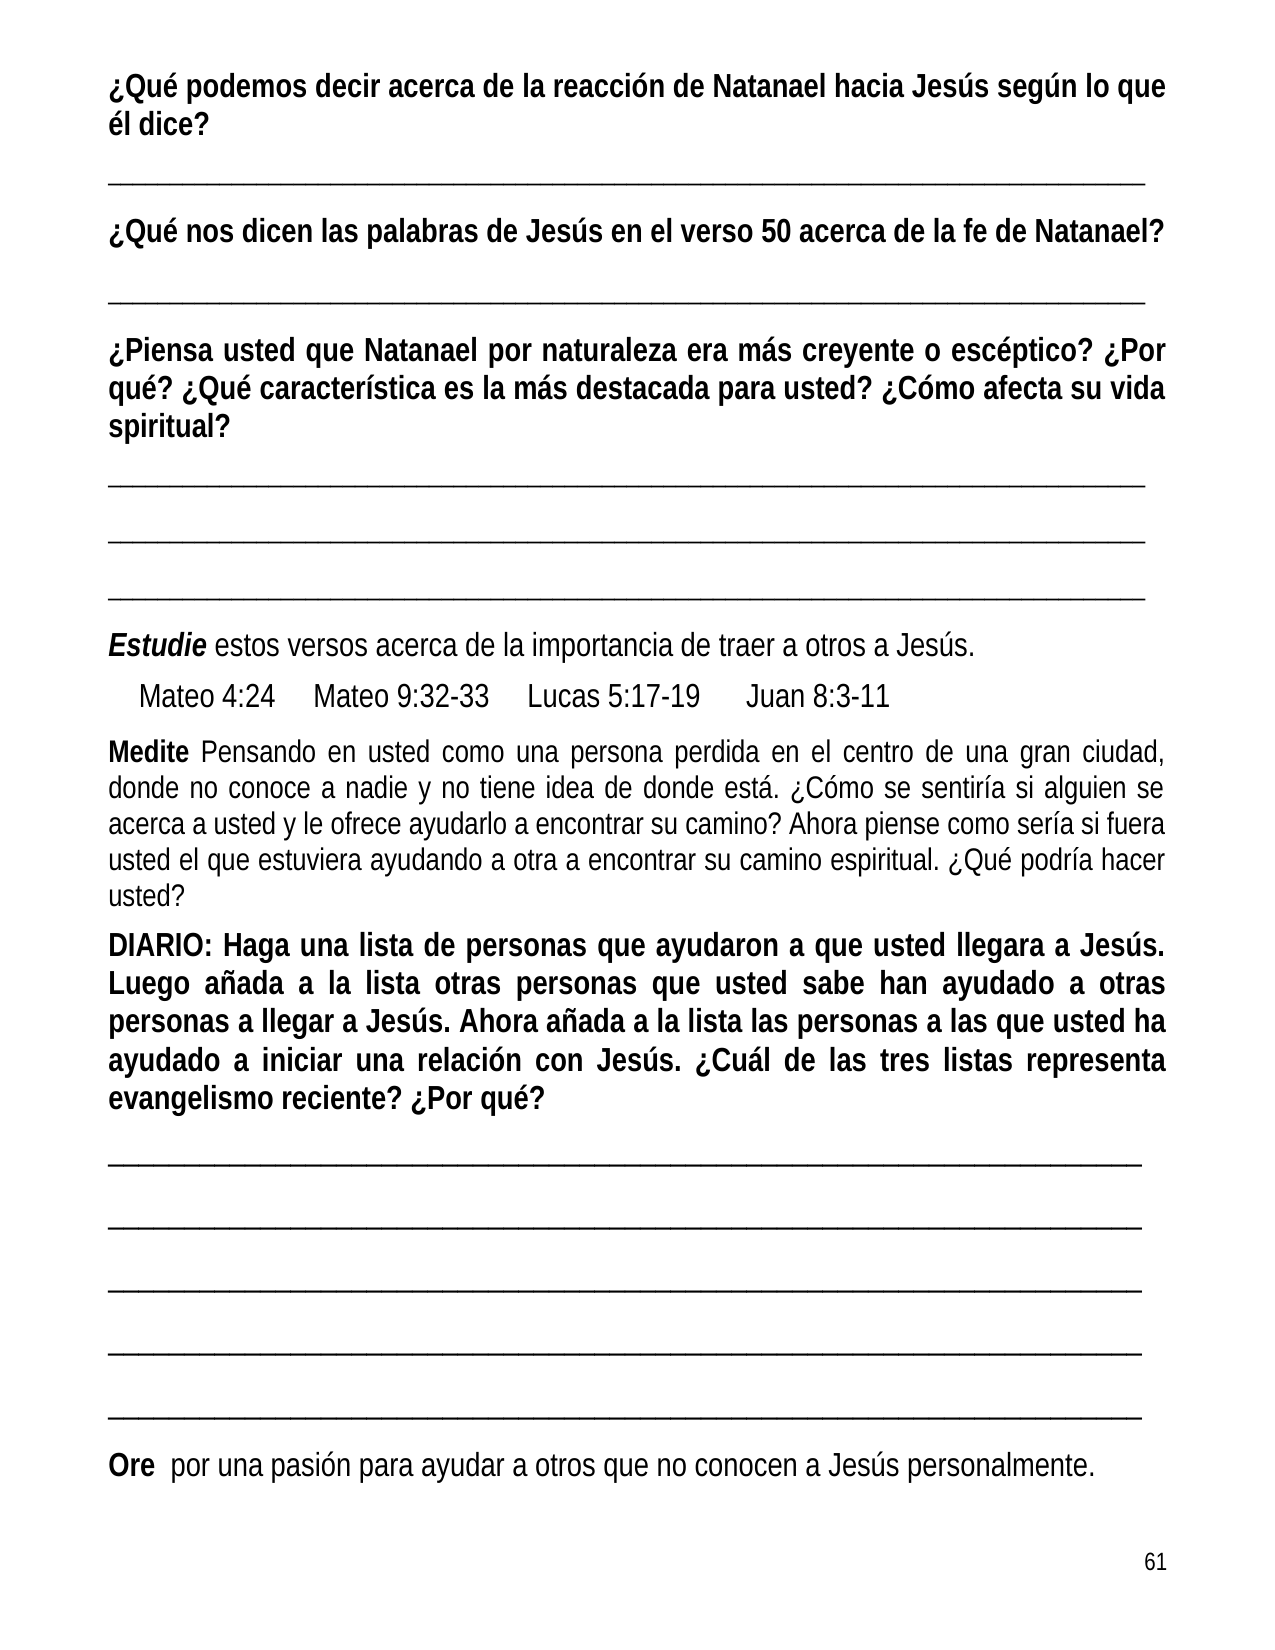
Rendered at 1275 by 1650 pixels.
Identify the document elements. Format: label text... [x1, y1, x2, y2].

text Ore por una pasión para ayudar a otros que no conocen a Jesús personalmente. [108, 1445, 1167, 1483]
text ____________________________________________________________________ [108, 1382, 1167, 1420]
text ____________________________________________________________________ [108, 1192, 1167, 1230]
text Estudie estos versos acerca de la importancia de traer a otros a Jesús. [108, 626, 1167, 664]
text DIARIO: Haga una lista de personas que ayudaron a que usted llegara a Jesús. Luego añada a la lista otras personas que usted sabe han ayudado a otras personas a llegar a Jesús. Ahora añada a la lista las personas a las que usted ha ayudado a iniciar una relación con Jesús. ¿Cuál de las tres listas representa evangelismo reciente? ¿Por qué? [108, 925, 1167, 1116]
text ¿Qué nos dicen las palabras de Jesús en el verso 50 acerca de la fe de Natanael? [108, 211, 1167, 249]
text ____________________________________________________________________________________ [108, 569, 1167, 601]
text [108, 155, 1167, 186]
text ¿Qué podemos decir acerca de la reacción de Natanael hacia Jesús según lo que él dice? [108, 66, 1167, 142]
text ____________________________________________________________________________________ [108, 274, 1167, 305]
text ____________________________________________________________________ [108, 1255, 1167, 1294]
text ____________________________________________________________________ [108, 1319, 1167, 1357]
text ____________________________________________________________________ [108, 1129, 1167, 1167]
text ____________________________________________________________________________________ [108, 513, 1167, 544]
text ____________________________________________________________________________________ [108, 457, 1167, 488]
text Medite Pensando en usted como una persona perdida en el centro de una gran ciudad, donde no conoce a nadie y no tiene idea de donde está. ¿Cómo se sentiría si alguien se acerca a usted y le ofrece ayudarlo a encontrar su camino? Ahora piense como sería si fuera usted el que estuviera ayudando a otra a encontrar su camino espiritual. ¿Qué podría hacer usted? [108, 734, 1167, 913]
text ¿Piensa usted que Natanael por naturaleza era más creyente o escéptico? ¿Por qué? ¿Qué característica es la más destacada para usted? ¿Cómo afecta su vida spiritual? [108, 330, 1167, 445]
text Mateo 4:24 Mateo 9:32-33 Lucas 5:17-19 Juan 8:3-11 [108, 676, 1167, 714]
